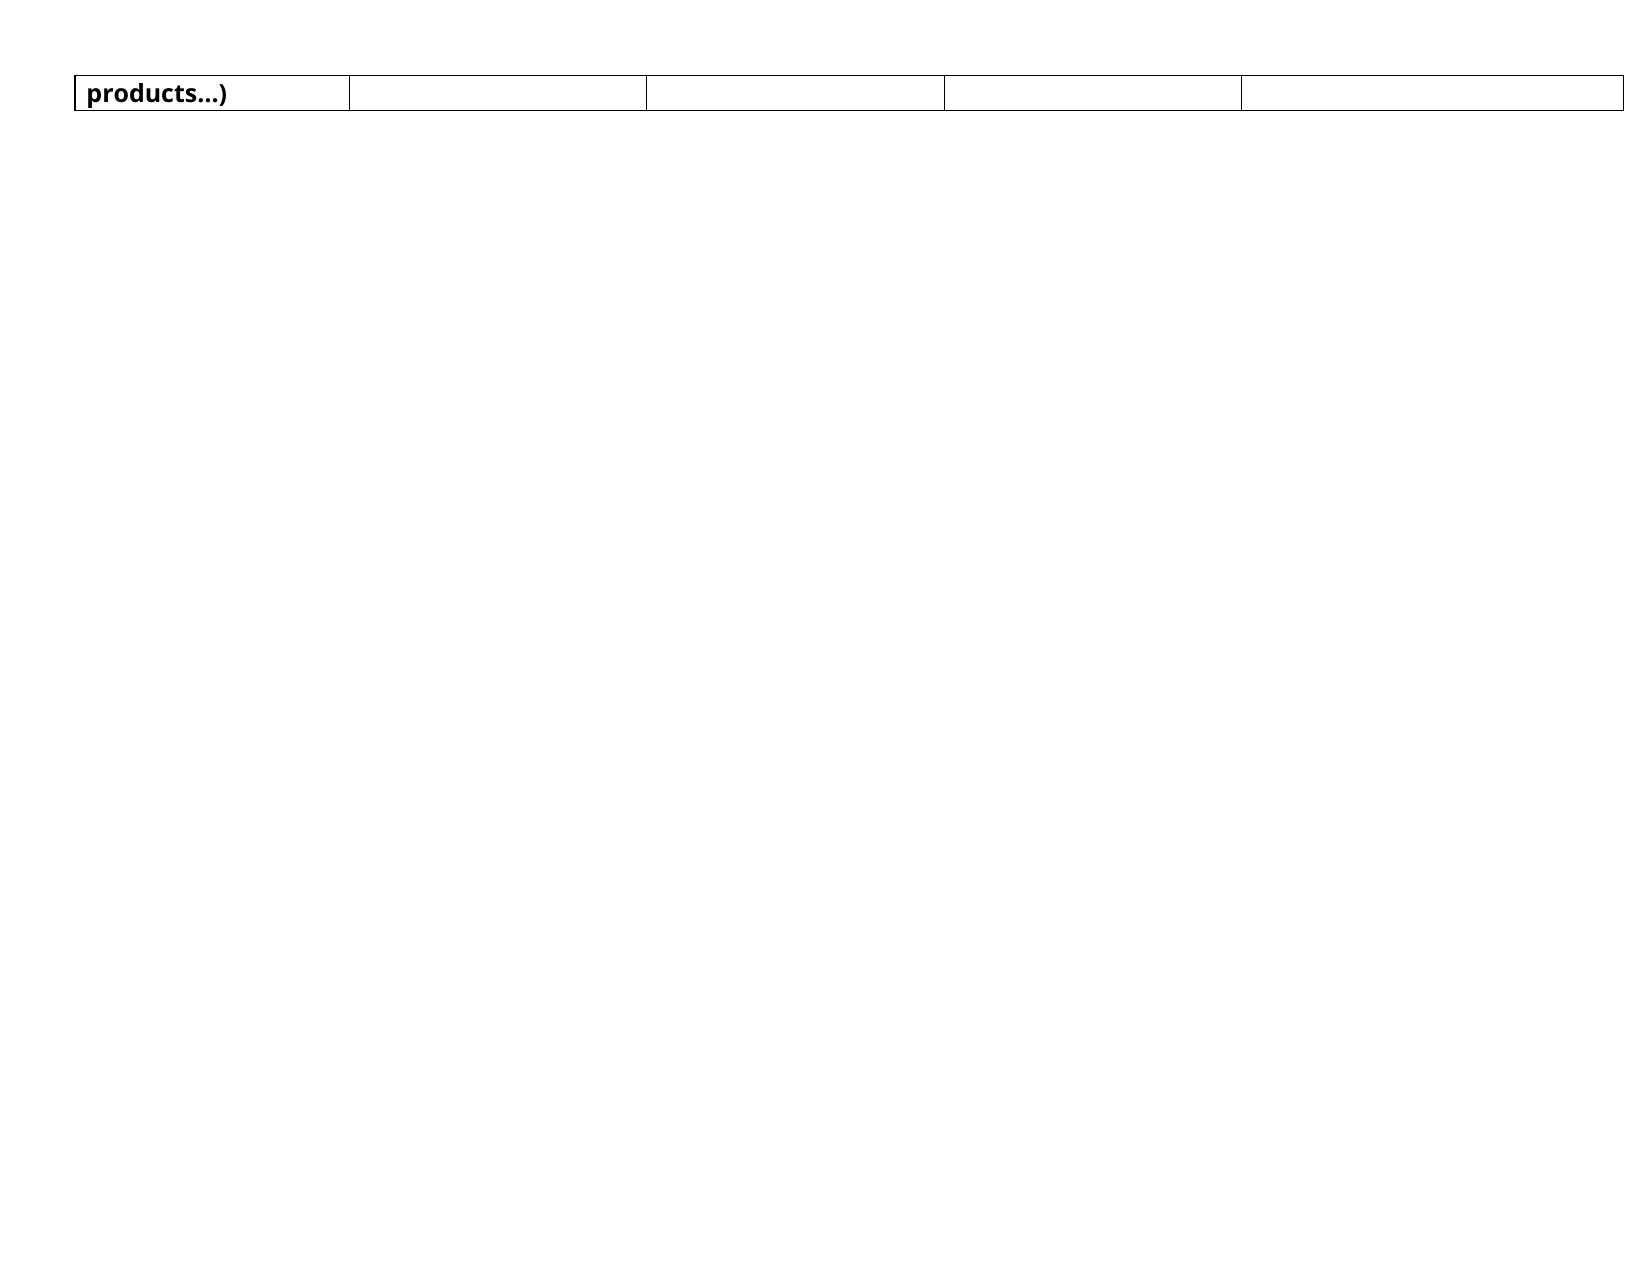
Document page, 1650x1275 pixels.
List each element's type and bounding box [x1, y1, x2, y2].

table_cell [945, 76, 1241, 110]
table_cell [647, 76, 944, 110]
table_cell [76, 76, 349, 110]
table_cell [1242, 76, 1623, 110]
table_cell [350, 76, 646, 110]
